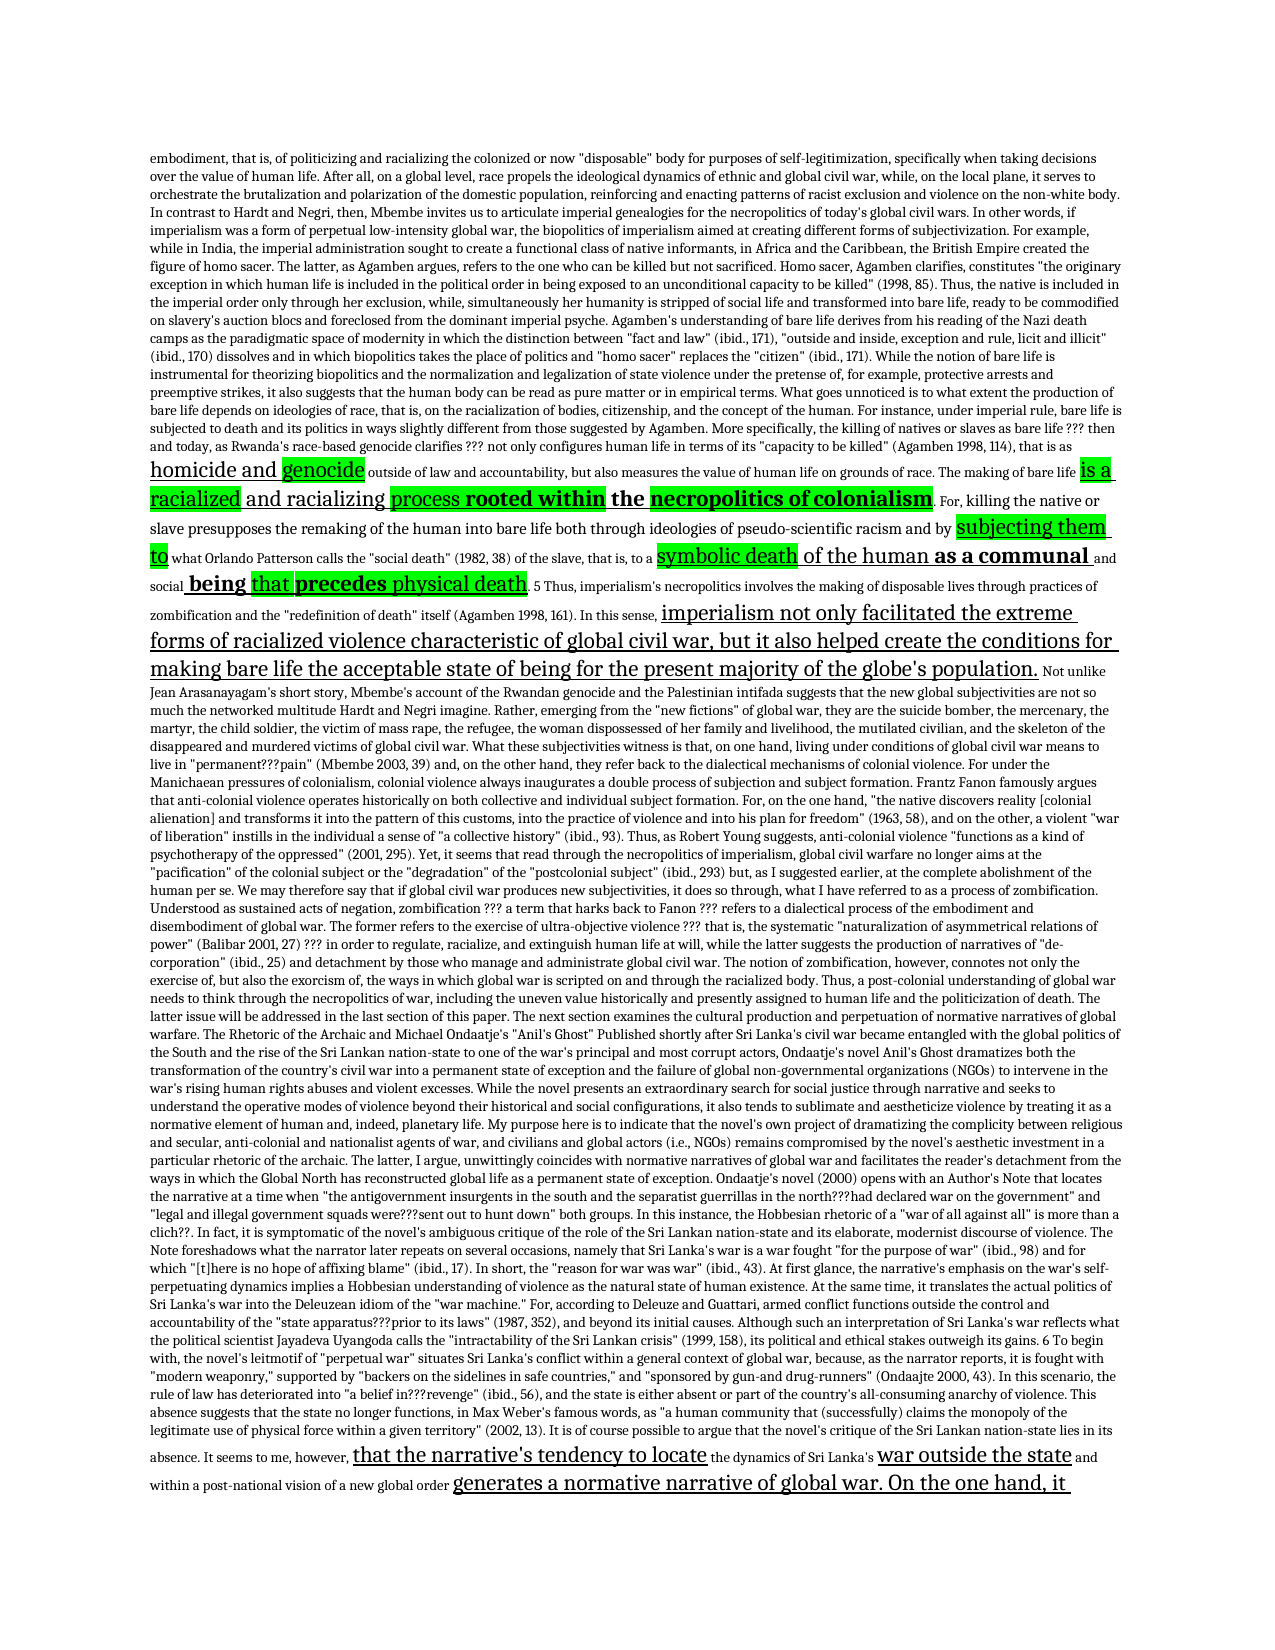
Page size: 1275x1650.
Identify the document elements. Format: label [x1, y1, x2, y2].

text [150, 150, 1125, 1496]
